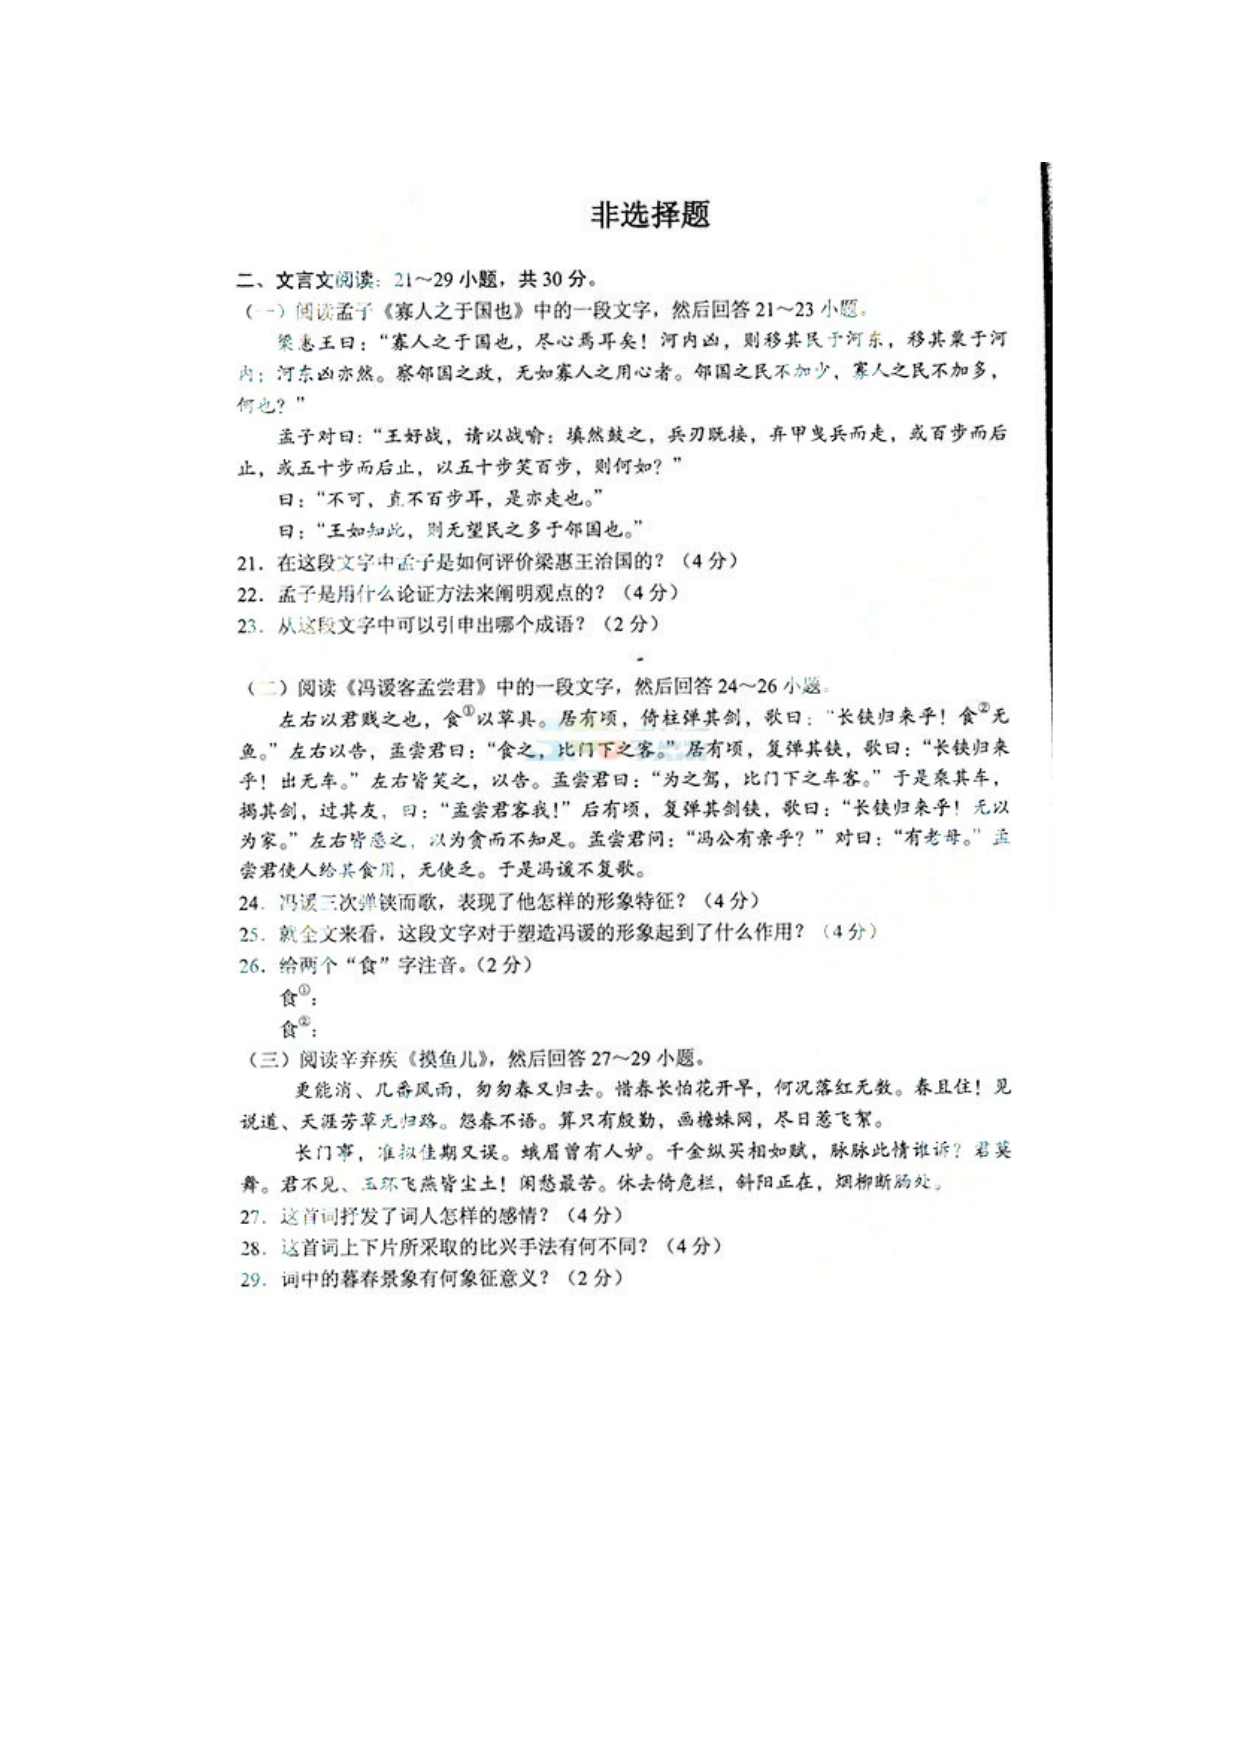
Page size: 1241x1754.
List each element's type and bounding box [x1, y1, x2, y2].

picture [187, 162, 1053, 1330]
